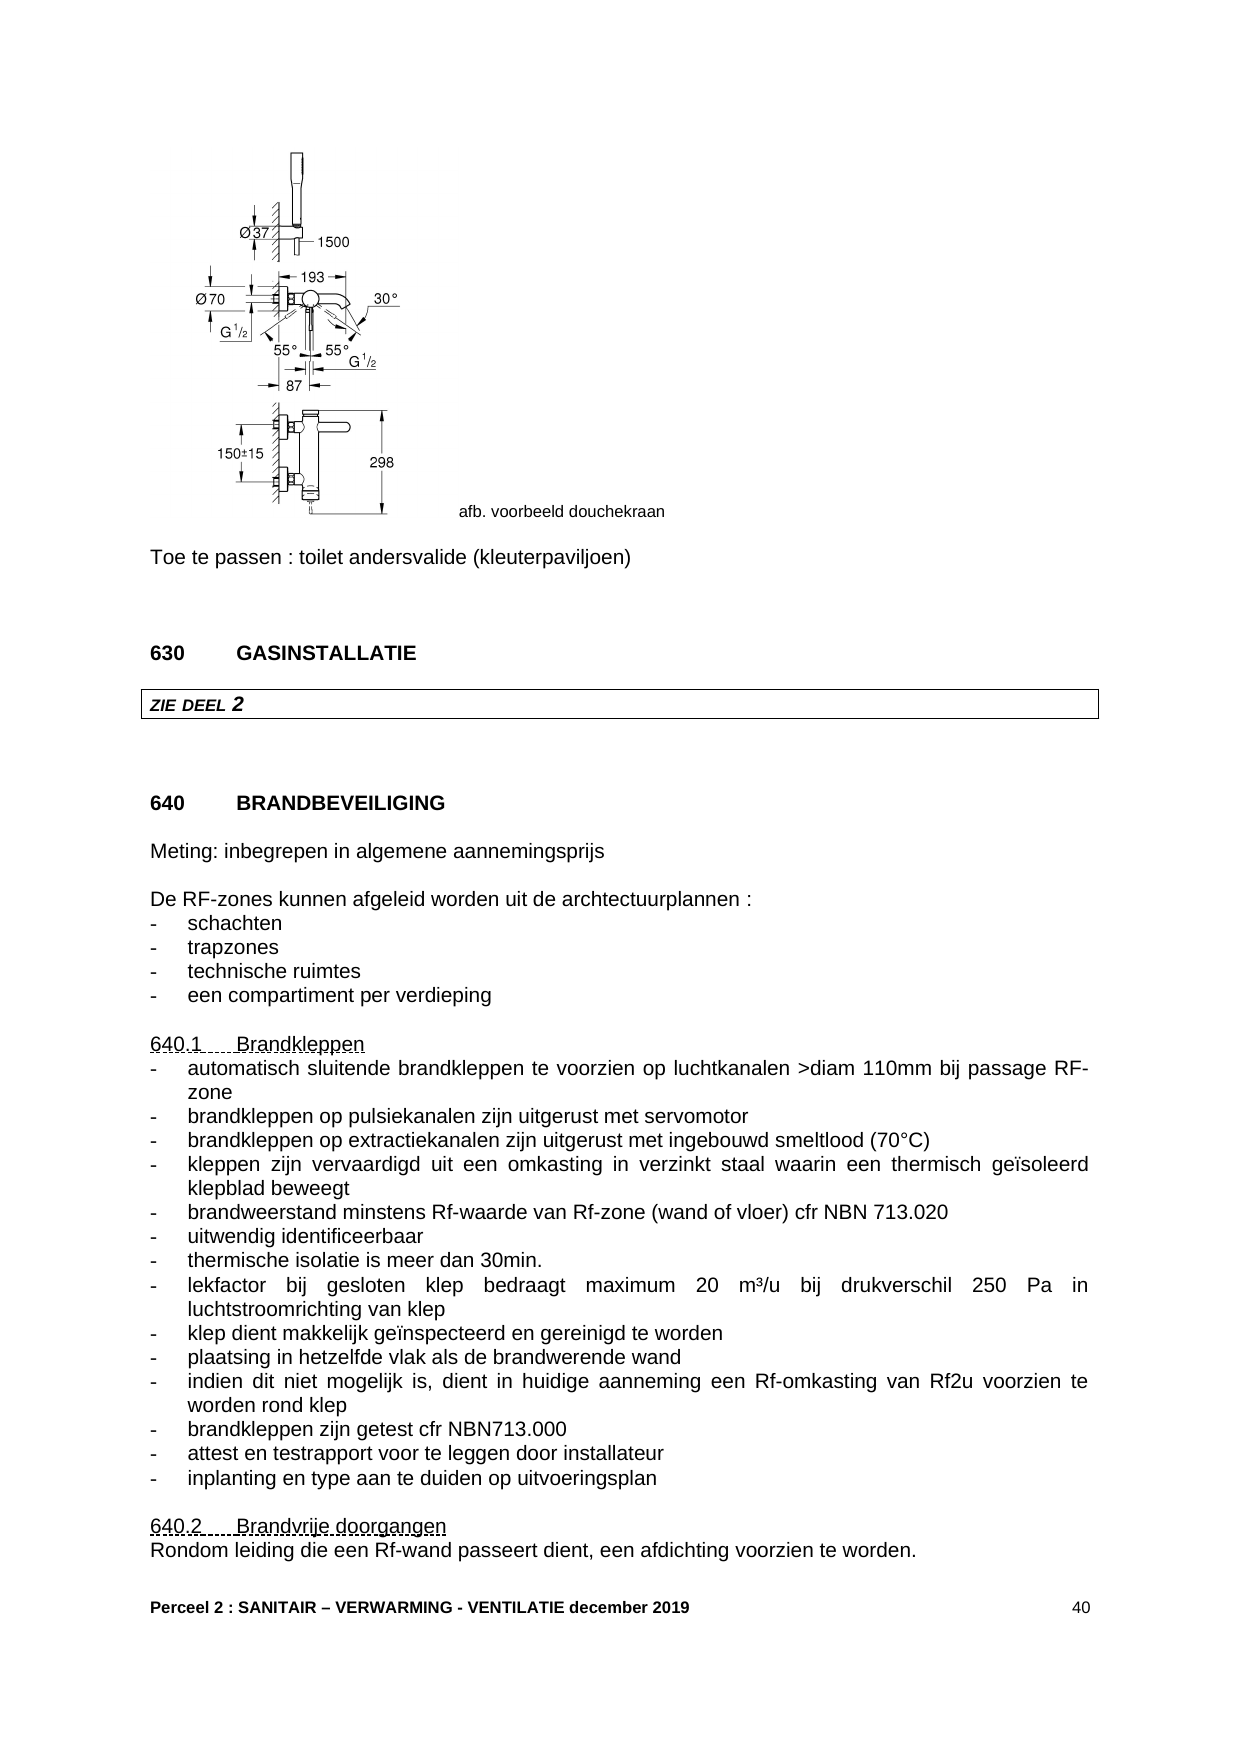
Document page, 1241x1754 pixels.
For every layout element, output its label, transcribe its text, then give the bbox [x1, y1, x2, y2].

text Toe te passen : toilet andersvalide (kleuterpaviljoen) [150, 545, 1090, 569]
list een compartiment per verdieping [150, 983, 1090, 1007]
picture [150, 147, 459, 518]
list technische ruimtes [150, 959, 1090, 983]
text 640.2 Brandvrije doorgangen [150, 1513, 1090, 1537]
list schachten [150, 911, 1090, 935]
text 640.1 Brandkleppen [150, 1031, 1090, 1055]
text Meting: inbegrepen in algemene aannemingsprijs [150, 839, 1072, 863]
list lekfactor bij gesloten klep bedraagt maximum 20 m³/u bij drukverschil 250 Pa in luchtstroomrichting van klep [150, 1272, 1090, 1321]
text De RF-zones kunnen afgeleid worden uit de archtectuurplannen : [150, 887, 1090, 911]
list trapzones [150, 935, 1090, 959]
list brandweerstand minstens Rf-waarde van Rf-zone (wand of vloer) cfr NBN 713.020 [150, 1200, 1090, 1224]
list klep dient makkelijk geïnspecteerd en gereinigd te worden [150, 1321, 1090, 1345]
subtitle 630 GASINSTALLATIE [150, 641, 1090, 665]
list brandkleppen zijn getest cfr NBN713.000 [150, 1417, 1090, 1441]
list indien dit niet mogelijk is, dient in huidige aanneming een Rf-omkasting van Rf2u voorzien te worden rond klep [150, 1369, 1090, 1417]
list automatisch sluitende brandkleppen te voorzien op luchtkanalen >diam 110mm bij passage RF-zone [150, 1055, 1090, 1103]
list uitwendig identificeerbaar [150, 1224, 1090, 1248]
list kleppen zijn vervaardigd uit een omkasting in verzinkt staal waarin een thermisch geïsoleerd klepblad beweegt [150, 1152, 1090, 1200]
list attest en testrapport voor te leggen door installateur [150, 1441, 1090, 1465]
list plaatsing in hetzelfde vlak als de brandwerende wand [150, 1345, 1090, 1369]
text zie deel 2 [142, 690, 1098, 718]
text 640 BRANDBEVEILIGING [150, 791, 1090, 815]
list brandkleppen op extractiekanalen zijn uitgerust met ingebouwd smeltlood (70°C) [150, 1128, 1090, 1152]
text Rondom leiding die een Rf-wand passeert dient, een afdichting voorzien te worden. [150, 1537, 1090, 1561]
list inplanting en type aan te duiden op uitvoeringsplan [150, 1465, 1090, 1489]
list brandkleppen op pulsiekanalen zijn uitgerust met servomotor [150, 1103, 1090, 1128]
list thermische isolatie is meer dan 30min. [150, 1248, 1090, 1272]
